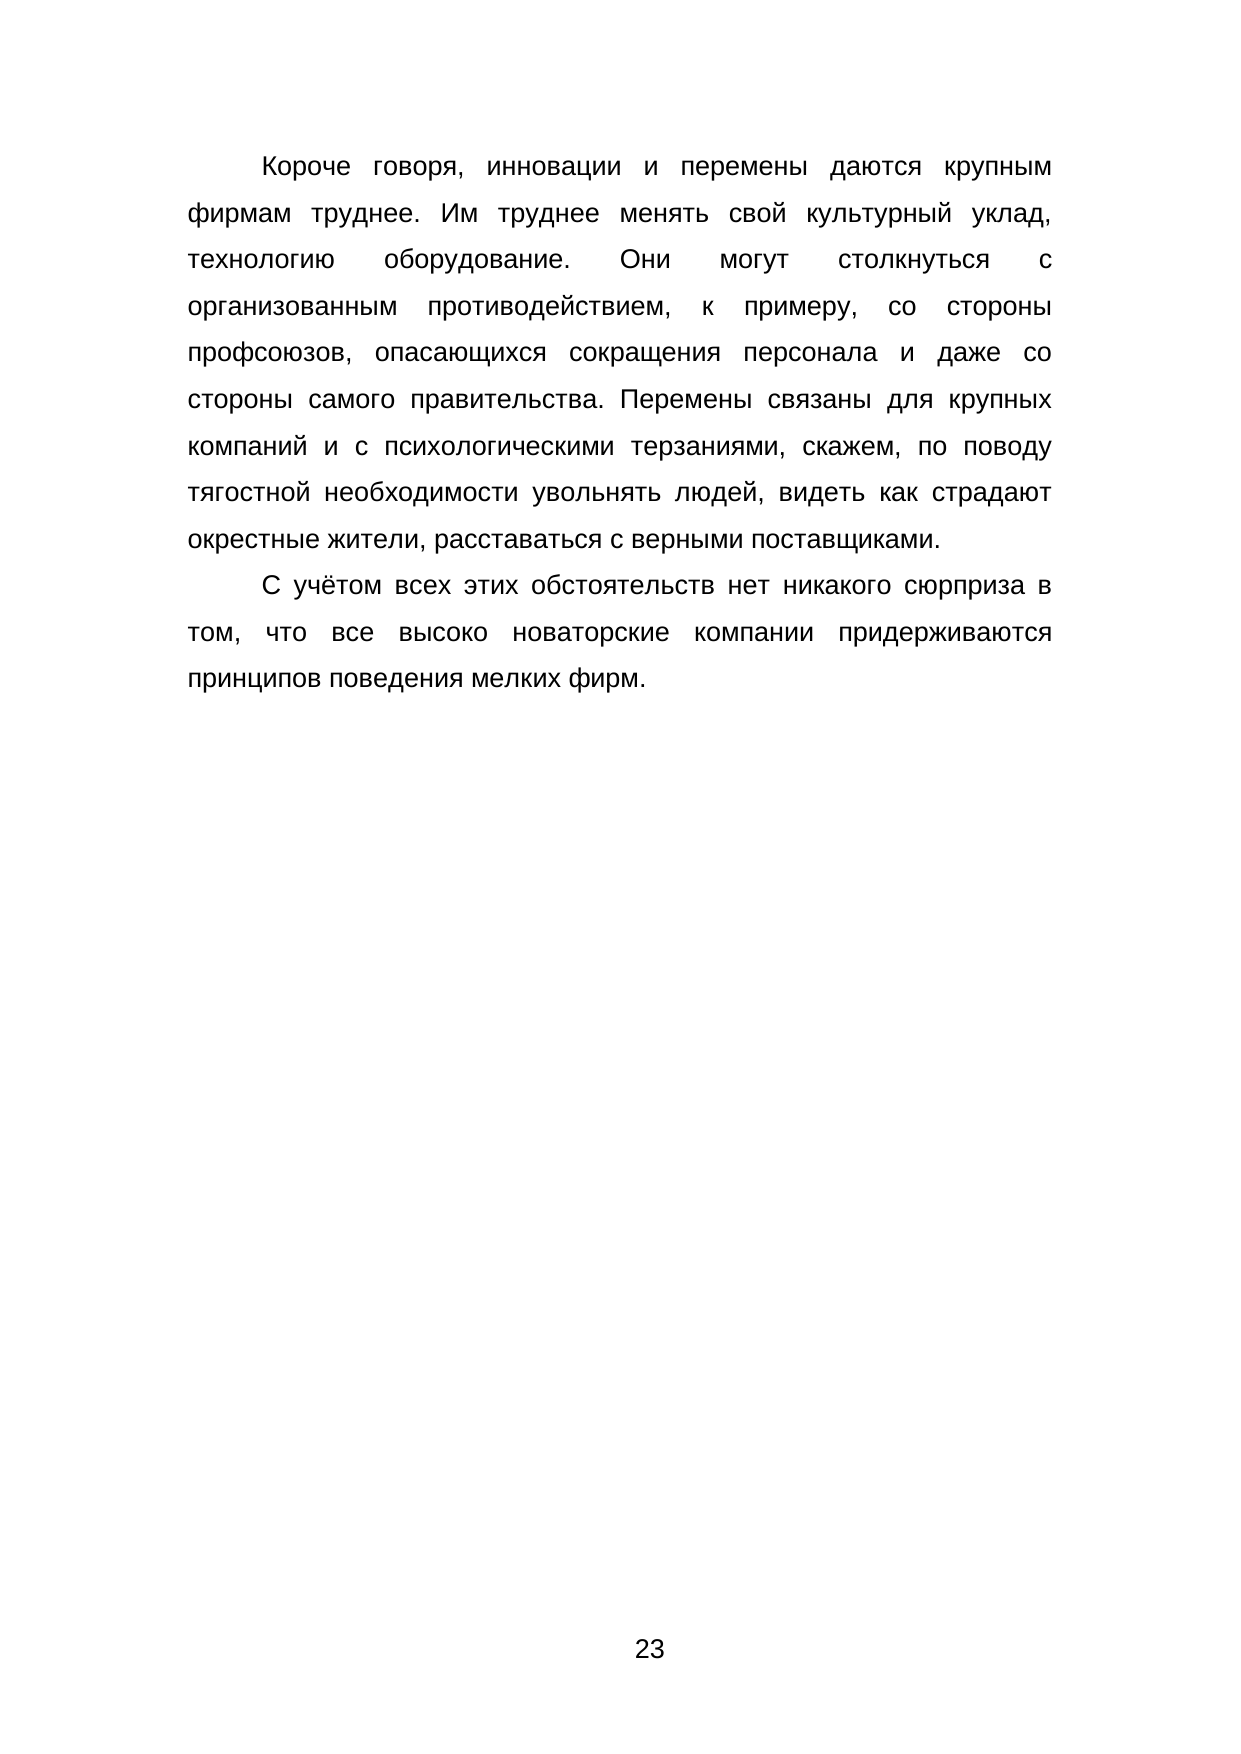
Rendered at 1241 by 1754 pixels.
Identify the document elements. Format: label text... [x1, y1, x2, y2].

list С учётом всех этих обстоятельств нет никакого сюрприза в том, что все высоко новаторские компании придерживаются принципов поведения мелких фирм. [187, 569, 1053, 693]
list Короче говоря, инновации и перемены даются крупным фирмам труднее. Им труднее менять свой культурный уклад, технологию оборудование. Они могут столкнуться с организованным противодействием, к примеру, со стороны профсоюзов, опасающихся сокращения персонала и даже со стороны самого правительства. Перемены связаны для крупных компаний и с психологическими терзаниями, скажем, по поводу тягостной необходимости увольнять людей, видеть как страдают окрестные жители, расставаться с верными поставщиками. [187, 150, 1053, 553]
